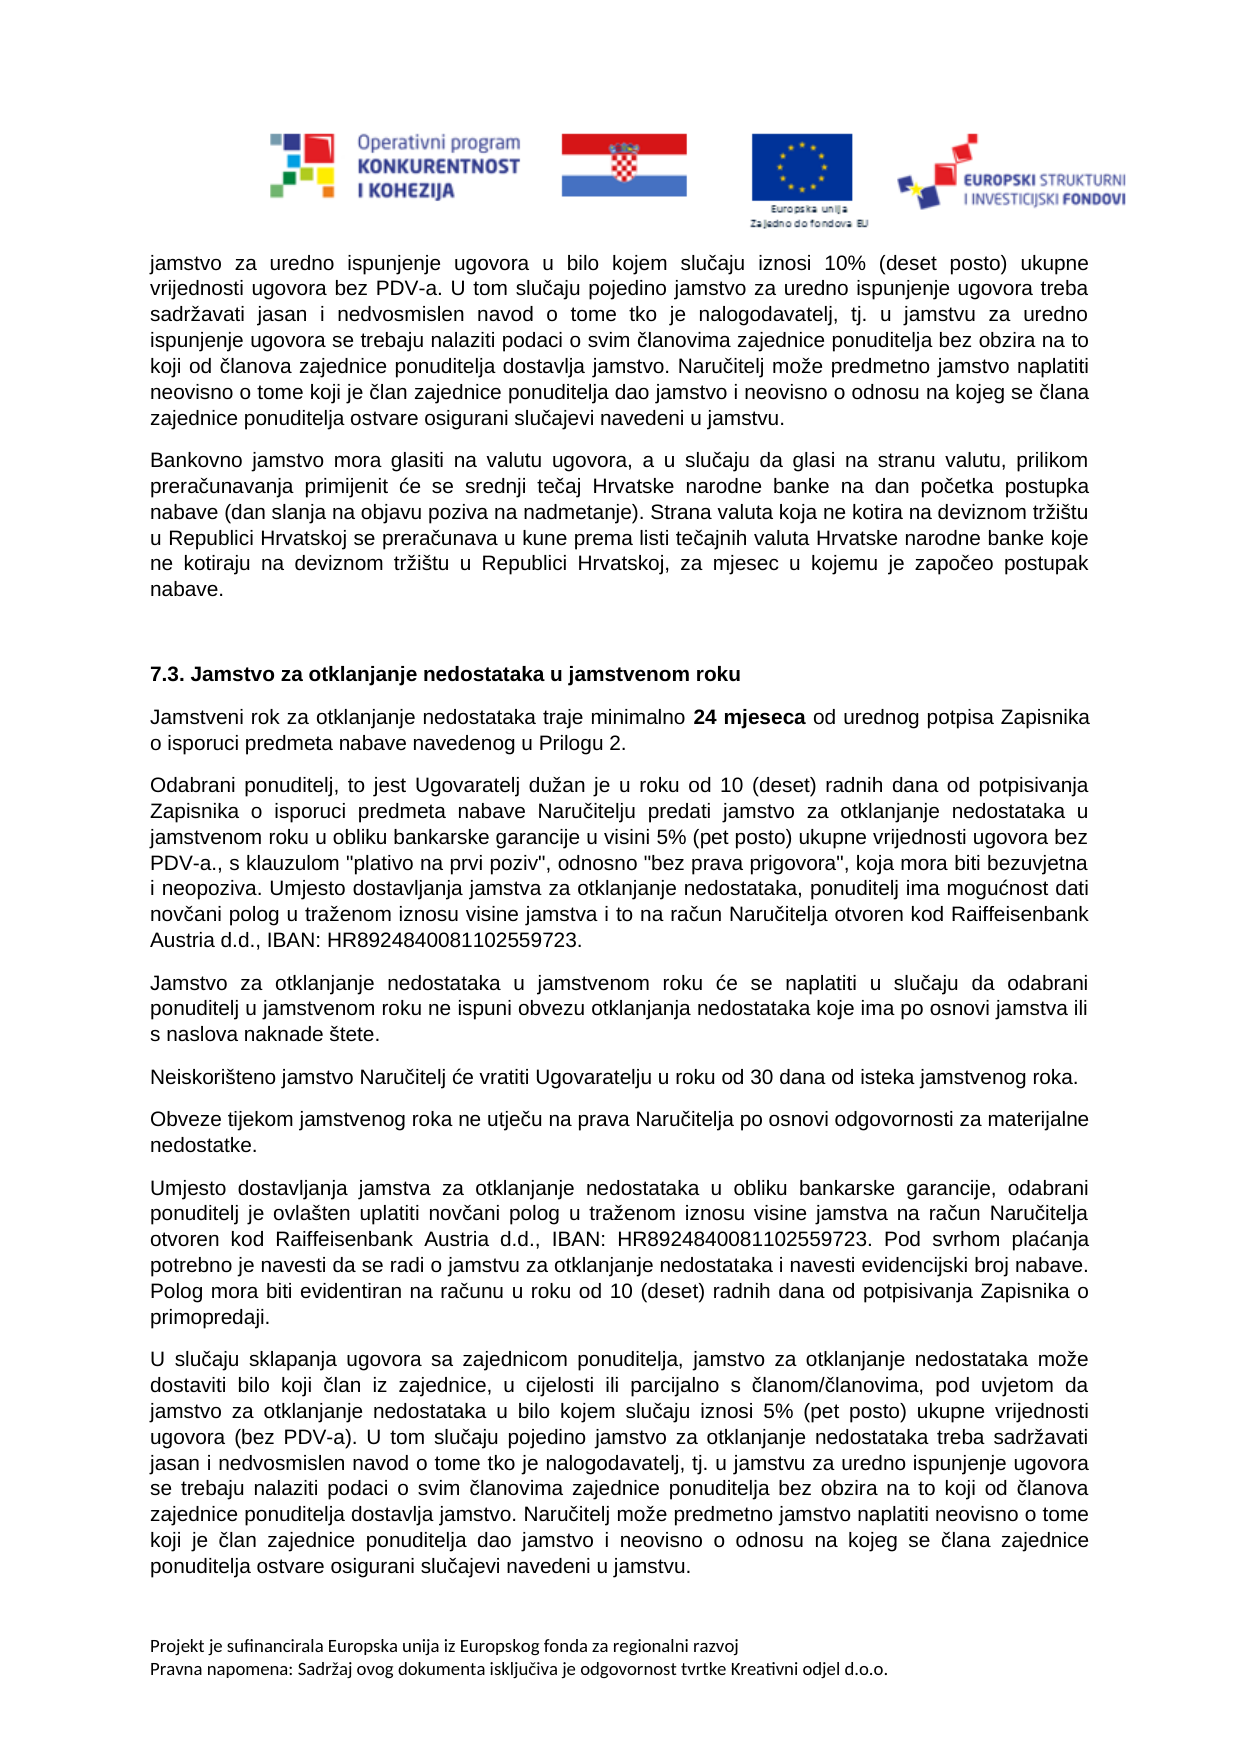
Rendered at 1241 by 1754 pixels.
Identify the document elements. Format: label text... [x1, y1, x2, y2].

text Neiskorišteno jamstvo Naručitelj će vratiti Ugovaratelju u roku od 30 dana od isteka jamstvenog roka. [150, 1064, 1090, 1088]
text Odabrani ponuditelj, to jest Ugovaratelj dužan je u roku od 10 (deset) radnih dana od potpisivanja Zapisnika o isporuci predmeta nabave Naručitelju predati jamstvo za otklanjanje nedostataka u jamstvenom roku u obliku bankarske garancije u visini 5% (pet posto) ukupne vrijednosti ugovora bez PDV-a., s klauzulom "plativo na prvi poziv", odnosno "bez prava prigovora", koja mora biti bezuvjetna i neopoziva. Umjesto dostavljanja jamstva za otklanjanje nedostataka, ponuditelj ima mogućnost dati novčani polog u traženom iznosu visine jamstva i to na račun Naručitelja otvoren kod Raiffeisenbank Austria d.d., IBAN: HR8924840081102559723. [150, 773, 1090, 952]
text Jamstvo za otklanjanje nedostataka u jamstvenom roku će se naplatiti u slučaju da odabrani ponuditelj u jamstvenom roku ne ispuni obvezu otklanjanja nedostataka koje ima po osnovi jamstva ili s naslova naknade štete. [150, 970, 1090, 1046]
text Bankovno jamstvo mora glasiti na valutu ugovora, a u slučaju da glasi na stranu valutu, prilikom preračunavanja primijenit će se srednji tečaj Hrvatske narodne banke na dan početka postupka nabave (dan slanja na objavu poziva na nadmetanje). Strana valuta koja ne kotira na deviznom tržištu u Republici Hrvatskoj se preračunava u kune prema listi tečajnih valuta Hrvatske narodne banke koje ne kotiraju na deviznom tržištu u Republici Hrvatskoj, za mjesec u kojemu je započeo postupak nabave. [150, 448, 1090, 601]
text Jamstveni rok za otklanjanje nedostataka traje minimalno 24 mjeseca od urednog potpisa Zapisnika o isporuci predmeta nabave navedenog u Prilogu 2. [150, 704, 1090, 754]
text Obveze tijekom jamstvenog roka ne utječu na prava Naručitelja po osnovi odgovornosti za materijalne nedostatke. [150, 1107, 1090, 1157]
text U slučaju sklapanja ugovora sa zajednicom ponuditelja, jamstvo za otklanjanje nedostataka može dostaviti bilo koji član iz zajednice, u cijelosti ili parcijalno s članom/članovima, pod uvjetom da jamstvo za otklanjanje nedostataka u bilo kojem slučaju iznosi 5% (pet posto) ukupne vrijednosti ugovora (bez PDV-a). U tom slučaju pojedino jamstvo za otklanjanje nedostataka treba sadržavati jasan i nedvosmislen navod o tome tko je nalogodavatelj, tj. u jamstvu za uredno ispunjenje ugovora se trebaju nalaziti podaci o svim članovima zajednice ponuditelja bez obzira na to koji od članova zajednice ponuditelja dostavlja jamstvo. Naručitelj može predmetno jamstvo naplatiti neovisno o tome koji je član zajednice ponuditelja dao jamstvo i neovisno o odnosu na kojeg se člana zajednice ponuditelja ostvare osigurani slučajevi navedeni u jamstvu. [150, 1347, 1090, 1578]
text Umjesto dostavljanja jamstva za otklanjanje nedostataka u obliku bankarske garancije, odabrani ponuditelj je ovlašten uplatiti novčani polog u traženom iznosu visine jamstva na račun Naručitelja otvoren kod Raiffeisenbank Austria d.d., IBAN: HR8924840081102559723. Pod svrhom plaćanja potrebno je navesti da se radi o jamstvu za otklanjanje nedostataka i navesti evidencijski broj nabave. Polog mora biti evidentiran na računu u roku od 10 (deset) radnih dana od potpisivanja Zapisnika o primopredaji. [150, 1175, 1090, 1328]
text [150, 251, 1090, 429]
text 7.3. Jamstvo za otklanjanje nedostataka u jamstvenom roku [150, 662, 1090, 686]
